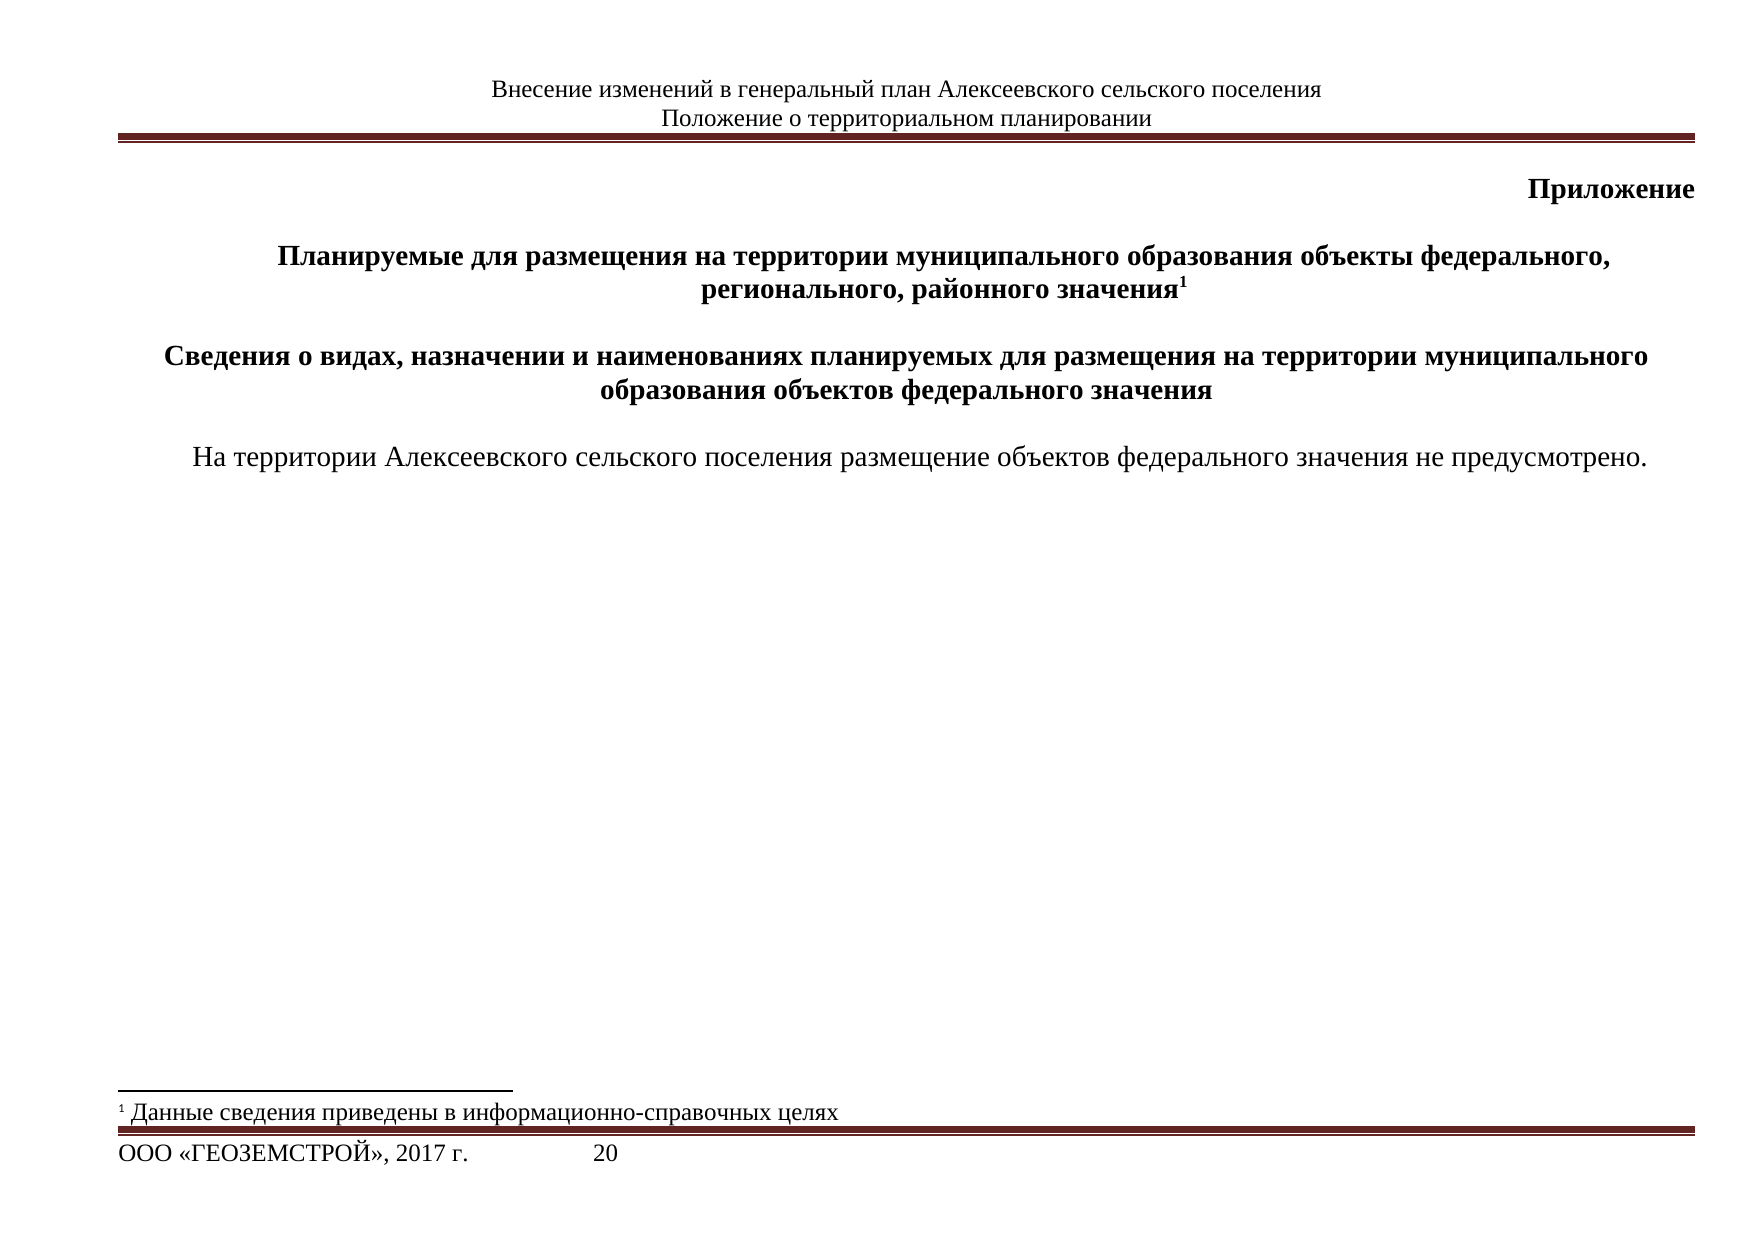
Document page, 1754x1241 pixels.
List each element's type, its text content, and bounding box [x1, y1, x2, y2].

text На территории Алексеевского сельского поселения размещение объектов федерального значения не предусмотрено. [118, 439, 1695, 473]
list Приложение [193, 171, 1695, 204]
list Сведения о видах, назначении и наименованиях планируемых для размещения на территории муниципального образования объектов федерального значения [118, 338, 1695, 406]
list Планируемые для размещения на территории муниципального образования объекты федерального, регионального, районного значения [193, 238, 1695, 305]
